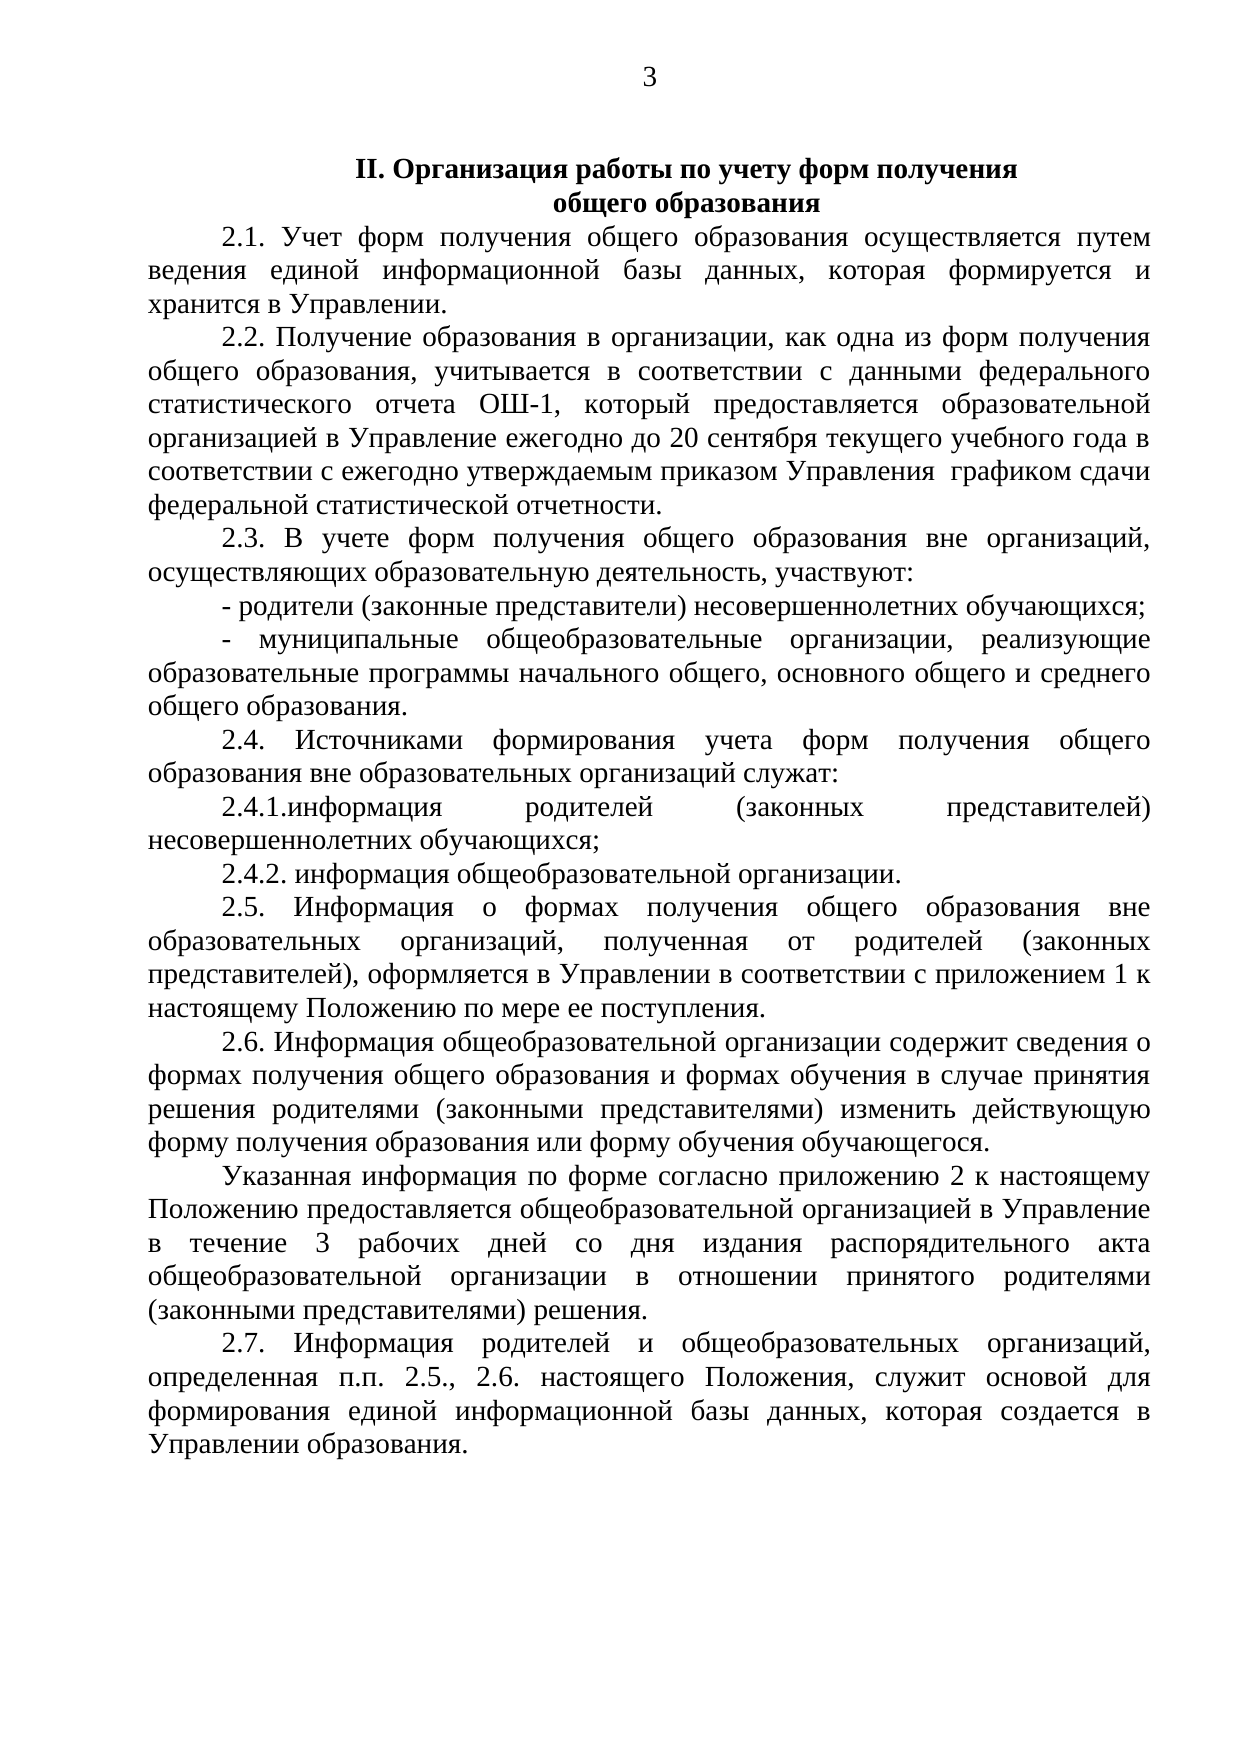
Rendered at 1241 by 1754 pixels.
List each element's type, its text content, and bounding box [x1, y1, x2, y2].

text 2.2. Получение образования в организации, как одна из форм получения общего образования, учитывается в соответствии с данными федерального статистического отчета ОШ-1, который предоставляется образовательной организацией в Управление ежегодно до 20 сентября текущего учебного года в соответствии с ежегодно утверждаемым приказом Управления графиком сдачи федеральной статистической отчетности. [148, 319, 1152, 521]
text - муниципальные общеобразовательные организации, реализующие образовательные программы начального общего, основного общего и среднего общего образования. [148, 621, 1152, 722]
text - родители (законные представители) несовершеннолетних обучающихся; [148, 588, 1152, 621]
text 2.6. Информация общеобразовательной организации содержит сведения о формах получения общего образования и формах обучения в случае принятия решения родителями (законными представителями) изменить действующую форму получения образования или форму обучения обучающегося. [148, 1024, 1152, 1158]
text Указанная информация по форме согласно приложению 2 к настоящему Положению предоставляется общеобразовательной организацией в Управление в течение 3 рабочих дней со дня издания распорядительного акта общеобразовательной организации в отношении принятого родителями (законными представителями) решения. [148, 1158, 1152, 1326]
text 2.3. В учете форм получения общего образования вне организаций, осуществляющих образовательную деятельность, участвуют: [148, 521, 1152, 588]
text 2.7. Информация родителей и общеобразовательных организаций, определенная п.п. 2.5., 2.6. настоящего Положения, служит основой для формирования единой информационной базы данных, которая создается в Управлении образования. [148, 1326, 1152, 1460]
text 2.4.1.информация родителей (законных представителей) несовершеннолетних обучающихся; [148, 789, 1152, 856]
text 2.4. Источниками формирования учета форм получения общего образования вне образовательных организаций служат: [148, 722, 1152, 789]
text 2.5. Информация о формах получения общего образования вне образовательных организаций, полученная от родителей (законных представителей), оформляется в Управлении в соответствии с приложением 1 к настоящему Положению по мере ее поступления. [148, 889, 1152, 1024]
text 2.1. Учет форм получения общего образования осуществляется путем ведения единой информационной базы данных, которая формируется и хранится в Управлении. [148, 219, 1152, 319]
text 2.4.2. информация общеобразовательной организации. [148, 856, 1152, 889]
text общего образования [148, 185, 1152, 219]
text II. Организация работы по учету форм получения [148, 152, 1152, 185]
